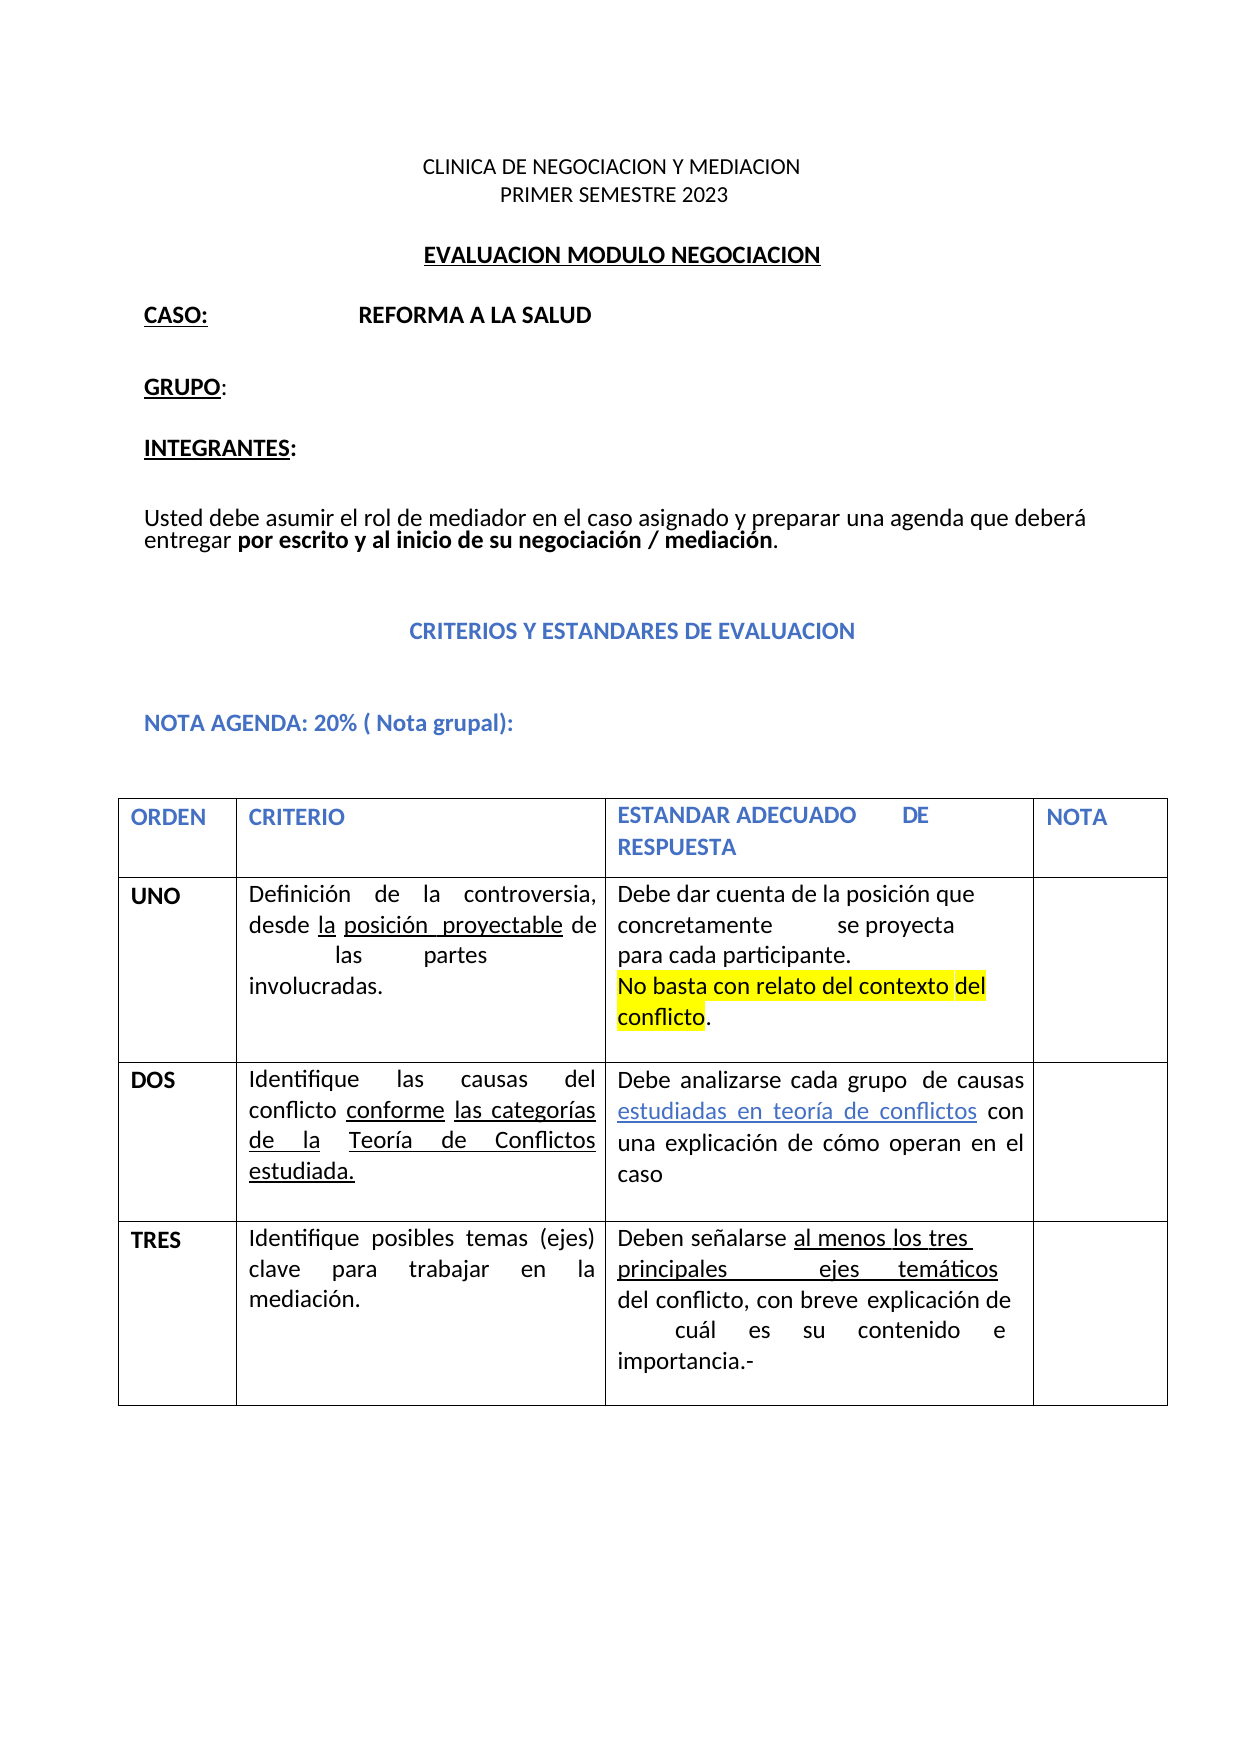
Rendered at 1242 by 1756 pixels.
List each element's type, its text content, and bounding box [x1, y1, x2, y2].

table_header CRITERIO [237, 799, 605, 877]
table_cell [1034, 1063, 1167, 1221]
text GRUPO: [144, 371, 1089, 402]
text EVALUACION MODULO NEGOCIACION [388, 239, 857, 269]
text NOTA AGENDA: 20% ( Nota grupal): [144, 707, 1089, 737]
table_cell [1034, 1222, 1167, 1405]
table_cell Identifique las causas del conflicto conforme las categorías de la Teoría de Conflictos estudiada. [237, 1063, 605, 1221]
table_header ESTANDAR ADECUADO DE RESPUESTA [606, 799, 1033, 877]
text Usted debe asumir el rol de mediador en el caso asignado y preparar una agenda que deberá entregar por escrito y al inicio de su negociación / mediación. [144, 508, 1089, 554]
text CASO: REFORMA A LA SALUD [144, 300, 1089, 330]
table_cell DOS [119, 1063, 236, 1221]
table_cell Deben señalarse al menos los tres principales ejes temáticos del conflicto, con breve explicación de cuál es su contenido e importancia.- [606, 1222, 1033, 1405]
table_cell Definición de la controversia, desde la posición proyectable de las partes involucradas. [237, 878, 605, 1062]
table_cell Debe analizarse cada grupo de causas estudiadas en teoría de conflictos con una explicación de cómo operan en el caso [606, 1063, 1033, 1221]
text CRITERIOS Y ESTANDARES DE EVALUACION [408, 615, 857, 646]
text CLINICA DE NEGOCIACION Y MEDIACION [133, 152, 1089, 180]
table_cell Identifique posibles temas (ejes) clave para trabajar en la mediación. [237, 1222, 605, 1405]
text INTEGRANTES: [144, 432, 1089, 463]
table_cell [1034, 878, 1167, 1062]
table_header NOTA [1034, 799, 1167, 877]
table_cell Debe dar cuenta de la posición que concretamente se proyecta para cada participante. No basta con relato del contexto del conflicto. [606, 878, 1033, 1062]
table_header ORDEN [119, 799, 236, 877]
table_cell TRES [119, 1222, 236, 1405]
table_cell UNO [119, 878, 236, 1062]
text PRIMER SEMESTRE 2023 [133, 180, 1089, 208]
